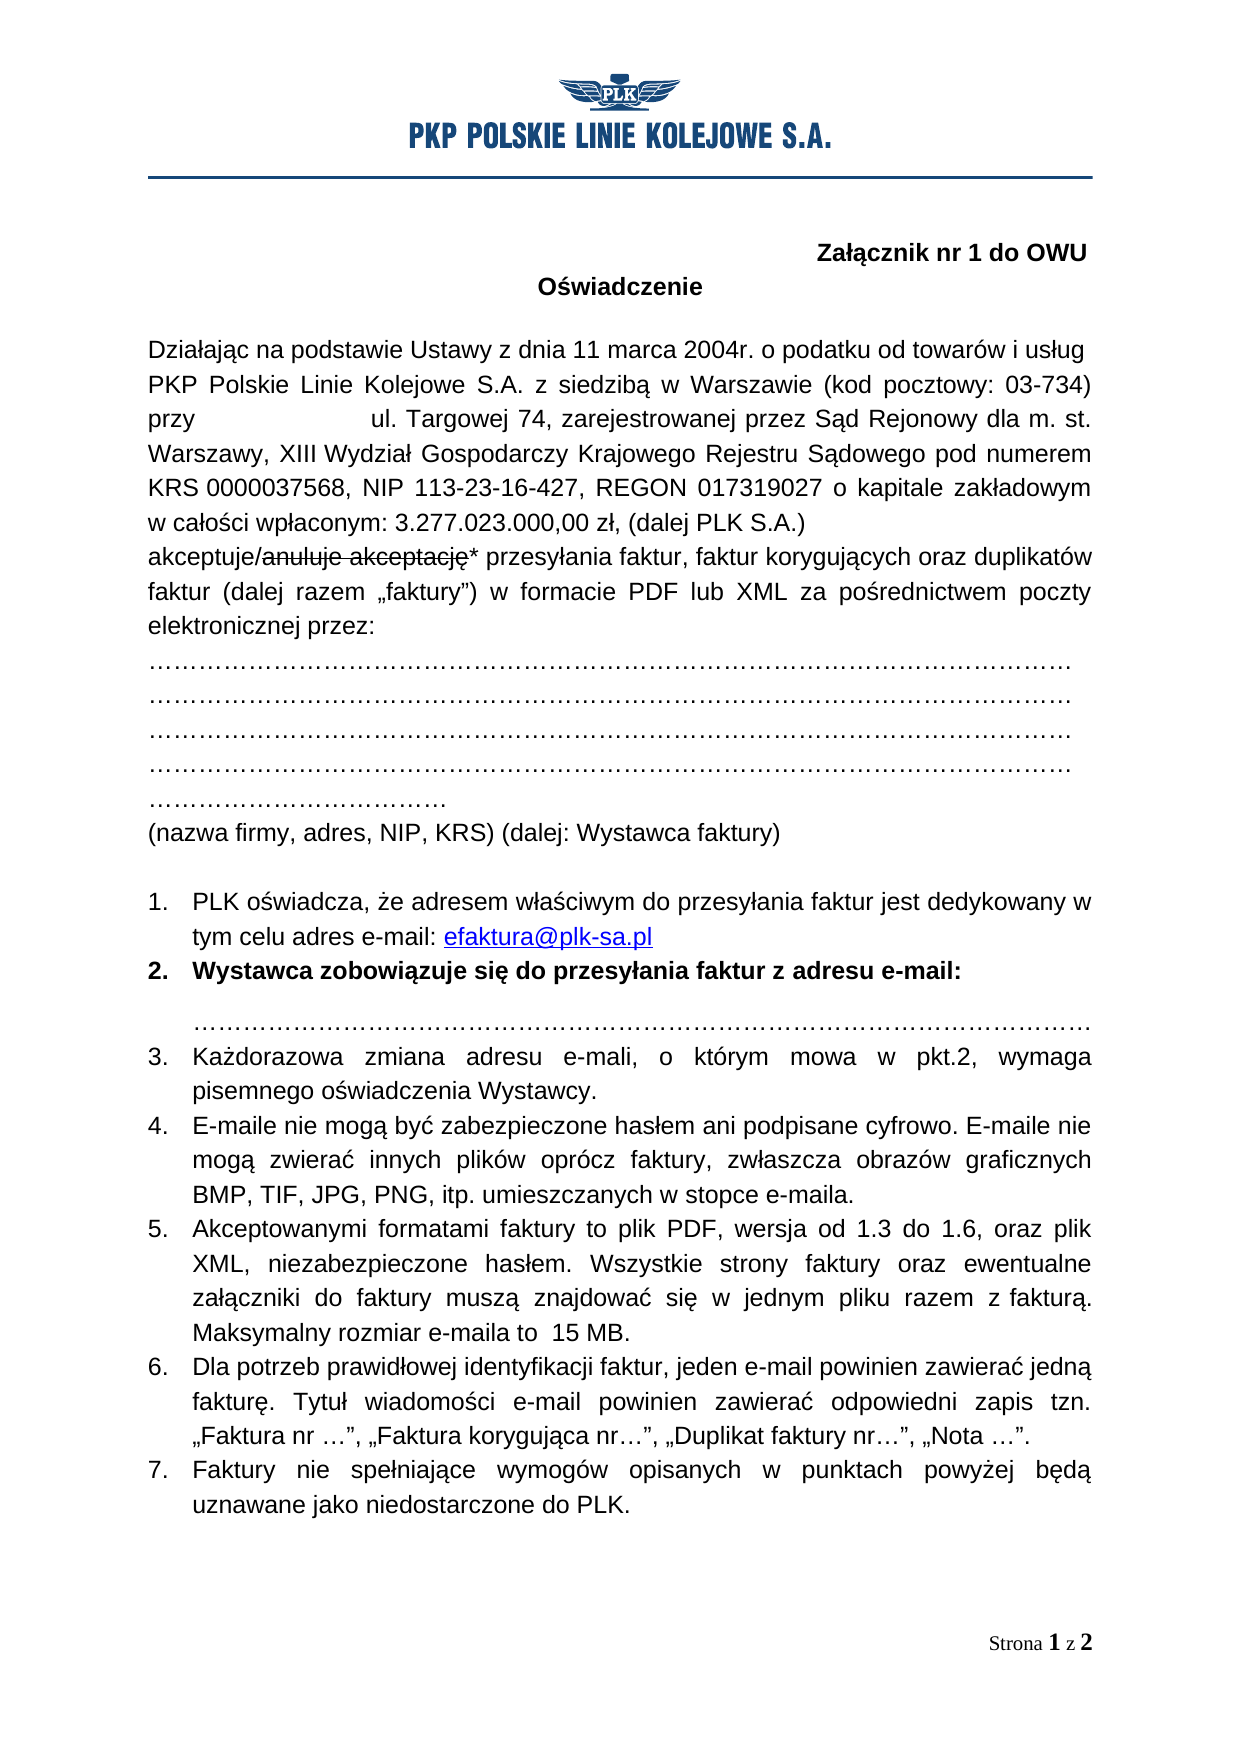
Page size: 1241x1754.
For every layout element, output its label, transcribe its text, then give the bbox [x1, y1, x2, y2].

text PKP Polskie Linie Kolejowe S.A. z siedzibą w Warszawie (kod pocztowy: 03-734) przy ul. Targowej 74, zarejestrowanej przez Sąd Rejonowy dla m. st. Warszawy, XIII Wydział Gospodarczy Krajowego Rejestru Sądowego pod numerem KRS 0000037568, NIP 113-23-16-427, REGON 017319027 o kapitale zakładowym w całości wpłaconym: 3.277.023.000,00 zł, (dalej PLK S.A.) [148, 370, 1093, 537]
list Wystawca zobowiązuje się do przesyłania faktur z adresu e-mail: [148, 956, 1093, 985]
list Akceptowanymi formatami faktury to plik PDF, wersja od 1.3 do 1.6, oraz plik XML, niezabezpieczone hasłem. Wszystkie strony faktury oraz ewentualne załączniki do faktury muszą znajdować się w jednym pliku razem z fakturą. Maksymalny rozmiar e-maila to 15 MB. [148, 1214, 1093, 1346]
text ………………………………………………………………………………………………………………………………………………………………………………………………………………………………………………………………………………………………………………………………………………………………………………………………………………………………………… [148, 646, 1093, 812]
list Faktury nie spełniające wymogów opisanych w punktach powyżej będą uznawane jako niedostarczone do PLK. [148, 1456, 1093, 1519]
list PLK oświadcza, że adresem właściwym do przesyłania faktur jest dedykowany w tym celu adres e-mail: efaktura@plk-sa.pl [148, 887, 1093, 950]
text Oświadczenie [148, 272, 1093, 301]
text akceptuje/anuluje akceptację* przesyłania faktur, faktur korygujących oraz duplikatów faktur (dalej razem „faktury”) w formacie PDF lub XML za pośrednictwem poczty elektronicznej przez: [148, 542, 1093, 640]
list Dla potrzeb prawidłowej identyfikacji faktur, jeden e-mail powinien zawierać jedną fakturę. Tytuł wiadomości e-mail powinien zawierać odpowiedni zapis tzn. „Faktura nr …”, „Faktura korygująca nr…”, „Duplikat faktury nr…”, „Nota …”. [148, 1352, 1093, 1450]
text ……………………………………………………………………………………………… [148, 1007, 1093, 1036]
text Działając na podstawie Ustawy z dnia 11 marca 2004r. o podatku od towarów i usług [148, 336, 1093, 364]
text (nazwa firmy, adres, NIP, KRS) (dalej: Wystawca faktury) [148, 818, 1093, 847]
list Każdorazowa zmiana adresu e-mali, o którym mowa w pkt.2, wymaga pisemnego oświadczenia Wystawcy. [148, 1042, 1093, 1105]
text Załącznik nr 1 do OWU [811, 238, 1093, 267]
list E-maile nie mogą być zabezpieczone hasłem ani podpisane cyfrowo. E-maile nie mogą zwierać innych plików oprócz faktury, zwłaszcza obrazów graficznych BMP, TIF, JPG, PNG, itp. umieszczanych w stopce e-maila. [148, 1111, 1093, 1208]
